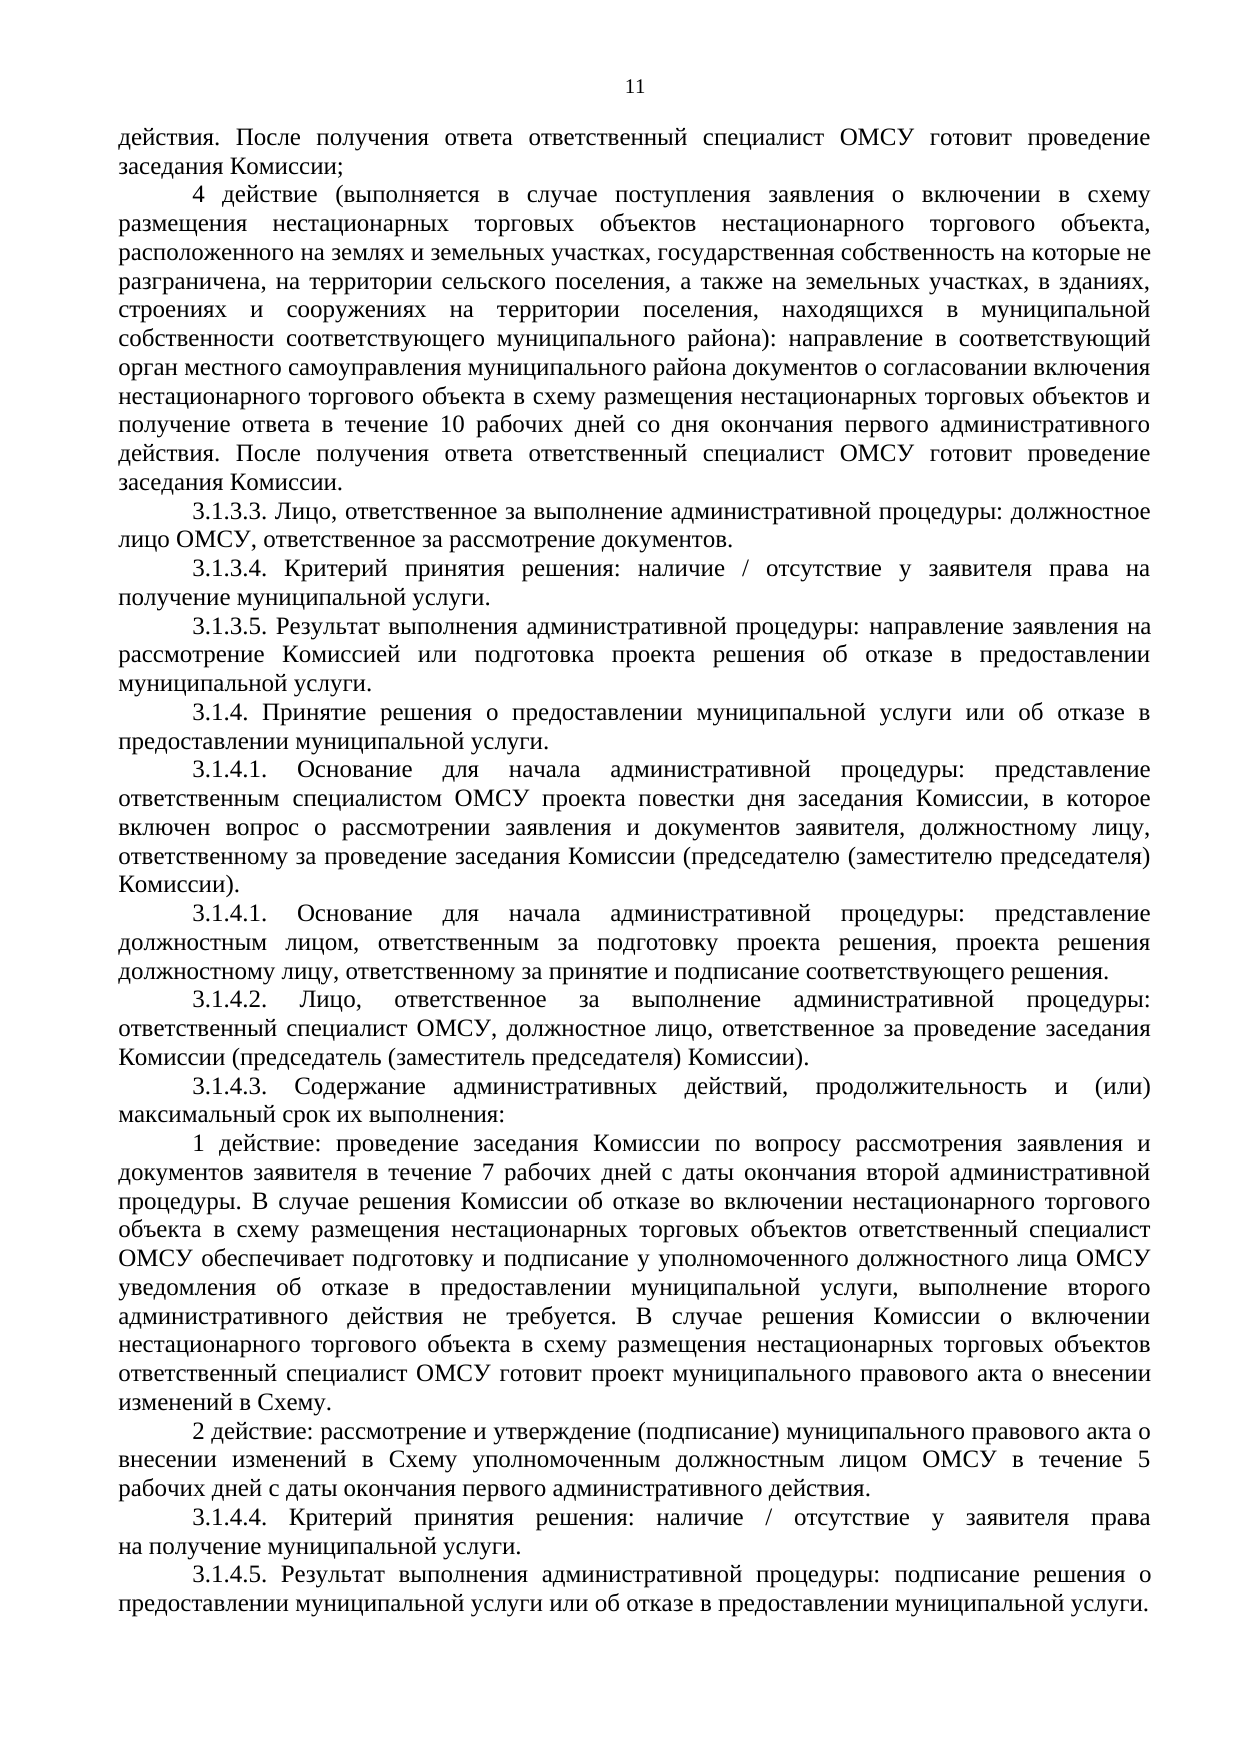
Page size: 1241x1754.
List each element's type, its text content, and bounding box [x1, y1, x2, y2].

text 2 действие: рассмотрение и утверждение (подписание) муниципального правового акта о внесении изменений в Схему уполномоченным должностным лицом ОМСУ в течение 5 рабочих дней с даты окончания первого административного действия. [118, 1416, 1152, 1502]
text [118, 122, 1152, 179]
text 3.1.4. Принятие решения о предоставлении муниципальной услуги или об отказе в предоставлении муниципальной услуги. [118, 697, 1152, 754]
text 3.1.3.5. Результат выполнения административной процедуры: направление заявления на рассмотрение Комиссией или подготовка проекта решения об отказе в предоставлении муниципальной услуги. [118, 611, 1152, 697]
text 3.1.4.4. Критерий принятия решения: наличие / отсутствие у заявителя права на получение муниципальной услуги. [118, 1502, 1152, 1559]
text 3.1.4.2. Лицо, ответственное за выполнение административной процедуры: ответственный специалист ОМСУ, должностное лицо, ответственное за проведение заседания Комиссии (председатель (заместитель председателя) Комиссии). [118, 984, 1152, 1071]
text 3.1.4.1. Основание для начала административной процедуры: представление ответственным специалистом ОМСУ проекта повестки дня заседания Комиссии, в которое включен вопрос о рассмотрении заявления и документов заявителя, должностному лицу, ответственному за проведение заседания Комиссии (председателю (заместителю председателя) Комиссии). [118, 754, 1152, 898]
text 3.1.4.1. Основание для начала административной процедуры: представление должностным лицом, ответственным за подготовку проекта решения, проекта решения должностному лицу, ответственному за принятие и подписание соответствующего решения. [118, 898, 1152, 984]
text 3.1.3.3. Лицо, ответственное за выполнение административной процедуры: должностное лицо ОМСУ, ответственное за рассмотрение документов. [118, 496, 1152, 553]
text 4 действие (выполняется в случае поступления заявления о включении в схему размещения нестационарных торговых объектов нестационарного торгового объекта, расположенного на землях и земельных участках, государственная собственность на которые не разграничена, на территории сельского поселения, а также на земельных участках, в зданиях, строениях и сооружениях на территории поселения, находящихся в муниципальной собственности соответствующего муниципального района): направление в соответствующий орган местного самоуправления муниципального района документов о согласовании включения нестационарного торгового объекта в схему размещения нестационарных торговых объектов и получение ответа в течение 10 рабочих дней со дня окончания первого административного действия. После получения ответа ответственный специалист ОМСУ готовит проведение заседания Комиссии. [118, 179, 1152, 496]
text 3.1.3.4. Критерий принятия решения: наличие / отсутствие у заявителя права на получение муниципальной услуги. [118, 553, 1152, 611]
text 3.1.4.5. Результат выполнения административной процедуры: подписание решения о предоставлении муниципальной услуги или об отказе в предоставлении муниципальной услуги. [118, 1559, 1152, 1617]
text 1 действие: проведение заседания Комиссии по вопросу рассмотрения заявления и документов заявителя в течение 7 рабочих дней с даты окончания второй административной процедуры. В случае решения Комиссии об отказе во включении нестационарного торгового объекта в схему размещения нестационарных торговых объектов ответственный специалист ОМСУ обеспечивает подготовку и подписание у уполномоченного должностного лица ОМСУ уведомления об отказе в предоставлении муниципальной услуги, выполнение второго административного действия не требуется. В случае решения Комиссии о включении нестационарного торгового объекта в схему размещения нестационарных торговых объектов ответственный специалист ОМСУ готовит проект муниципального правового акта о внесении изменений в Схему. [118, 1128, 1152, 1416]
text 3.1.4.3. Содержание административных действий, продолжительность и (или) максимальный срок их выполнения: [118, 1071, 1152, 1128]
